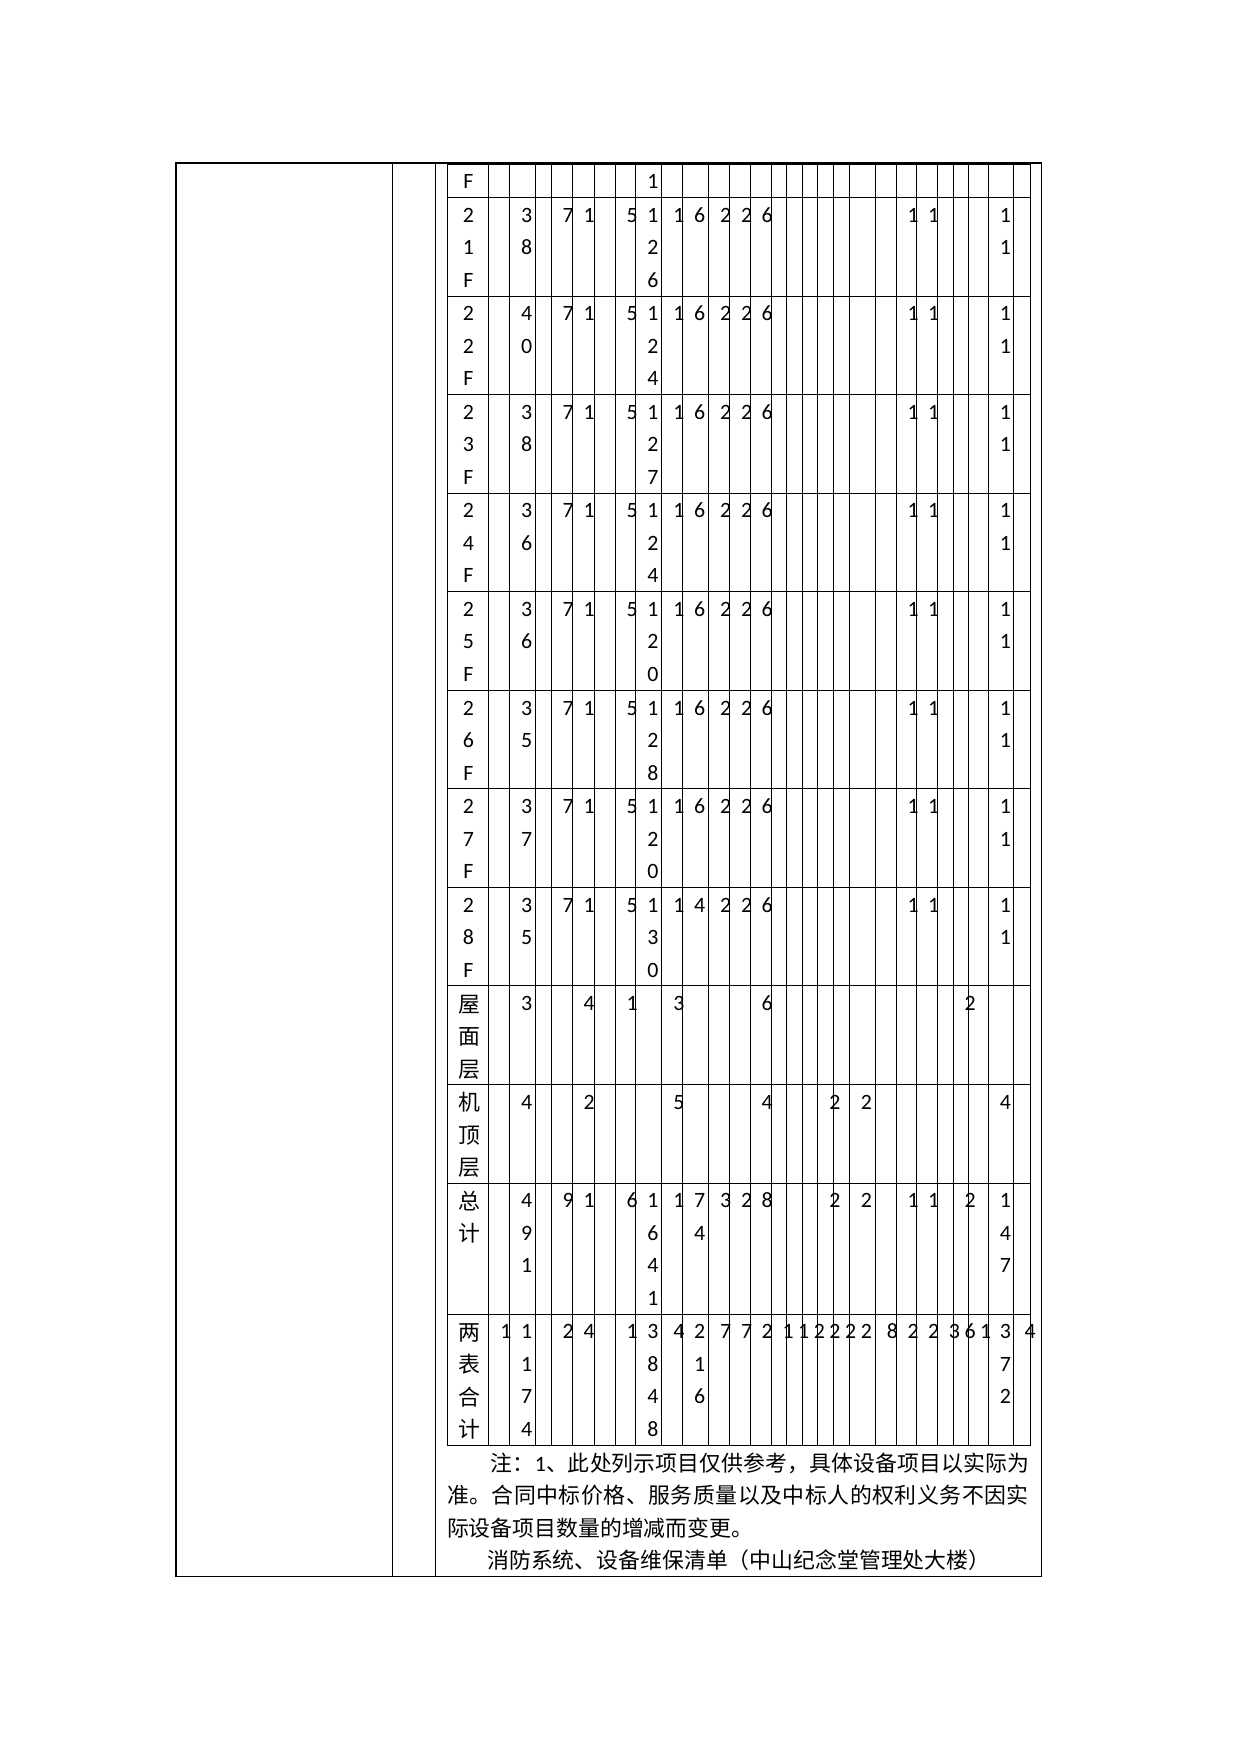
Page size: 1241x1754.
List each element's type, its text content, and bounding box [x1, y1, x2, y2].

table_cell [177, 164, 392, 1576]
table_cell 6 [393, 164, 435, 1576]
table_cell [436, 164, 1041, 1576]
